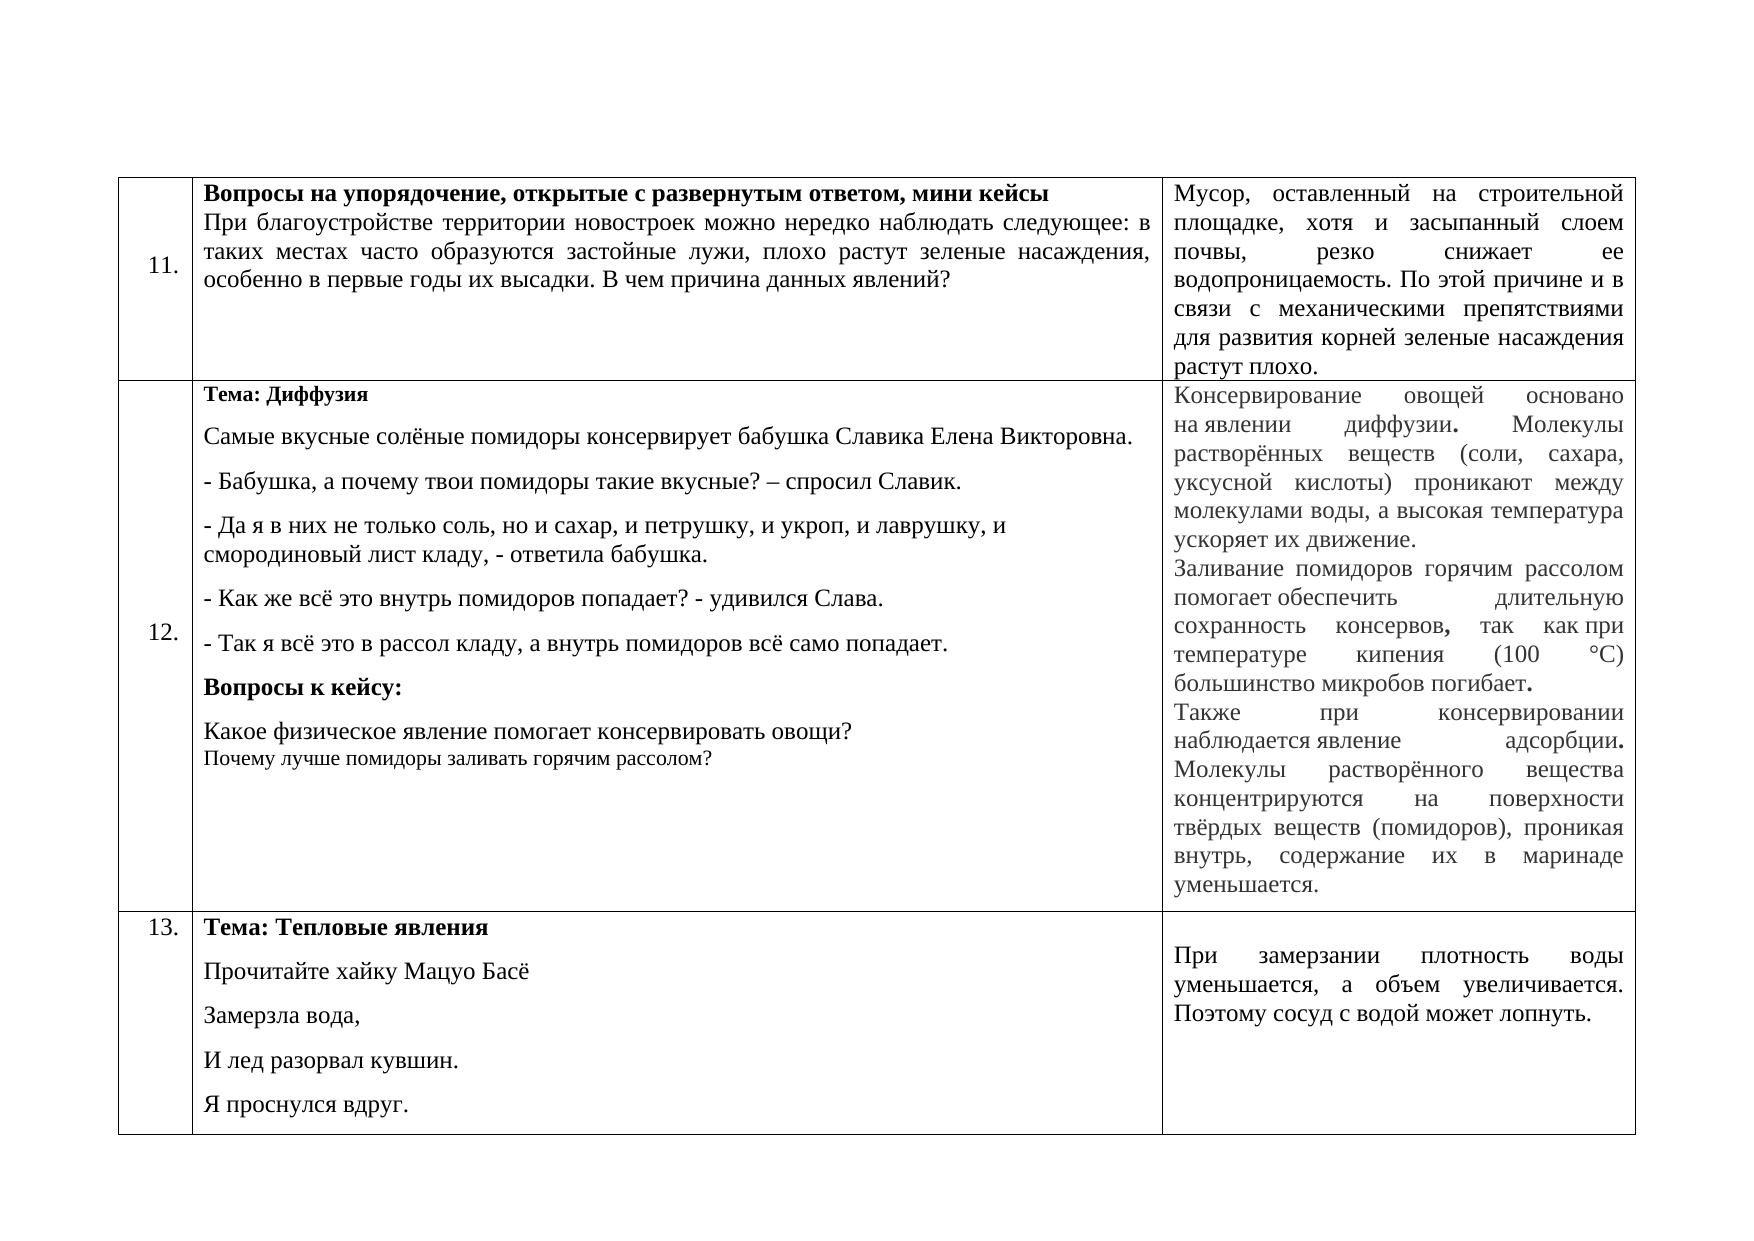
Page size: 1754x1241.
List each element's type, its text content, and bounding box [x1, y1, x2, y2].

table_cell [1163, 912, 1635, 1133]
table_cell Консервирование овощей основано на явлении диффузии. Молекулы растворённых веществ (соли, сахара, уксусной кислоты) проникают между молекулами воды, а высокая температура ускоряет их движение. Заливание помидоров горячим рассолом помогает обеспечить длительную сохранность консервов, так как при температуре кипения (100 °С) большинство микробов погибает. Также при консервировании наблюдается явление адсорбции. Молекулы растворённого вещества концентрируются на поверхности твёрдых веществ (помидоров), проникая внутрь, содержание их в маринаде уменьшается. [1163, 381, 1635, 911]
table_cell Тема: Диффузия Самые вкусные солёные помидоры консервирует бабушка Славика Елена Викторовна. - Бабушка, а почему твои помидоры такие вкусные? – спросил Славик. - Да я в них не только соль, но и сахар, и петрушку, и укроп, и лаврушку, и смородиновый лист кладу, - ответила бабушка. - Как же всё это внутрь помидоров попадает? - удивился Слава. - Так я всё это в рассол кладу, а внутрь помидоров всё само попадает. Вопросы к кейсу: Какое физическое явление помогает консервировать овощи? Почему лучше помидоры заливать горячим рассолом? [193, 381, 1162, 911]
table_cell Вопросы на упорядочение, открытые с развернутым ответом, мини кейсы При благоустройстве территории новостроек можно нередко наблюдать следующее: в таких местах часто образуются застойные лужи, плохо растут зеленые насаждения, особенно в первые годы их высадки. В чем причина данных явлений? [193, 178, 1162, 379]
table_cell [119, 381, 192, 911]
table_cell [119, 912, 192, 1133]
table_cell Мусор, оставленный на строительной площадке, хотя и засыпанный слоем почвы, резко снижает ее водопроницаемость. По этой причине и в связи с механическими препятствиями для развития корней зеленые насаждения растут плохо. [1163, 178, 1635, 379]
table_cell [119, 178, 192, 379]
